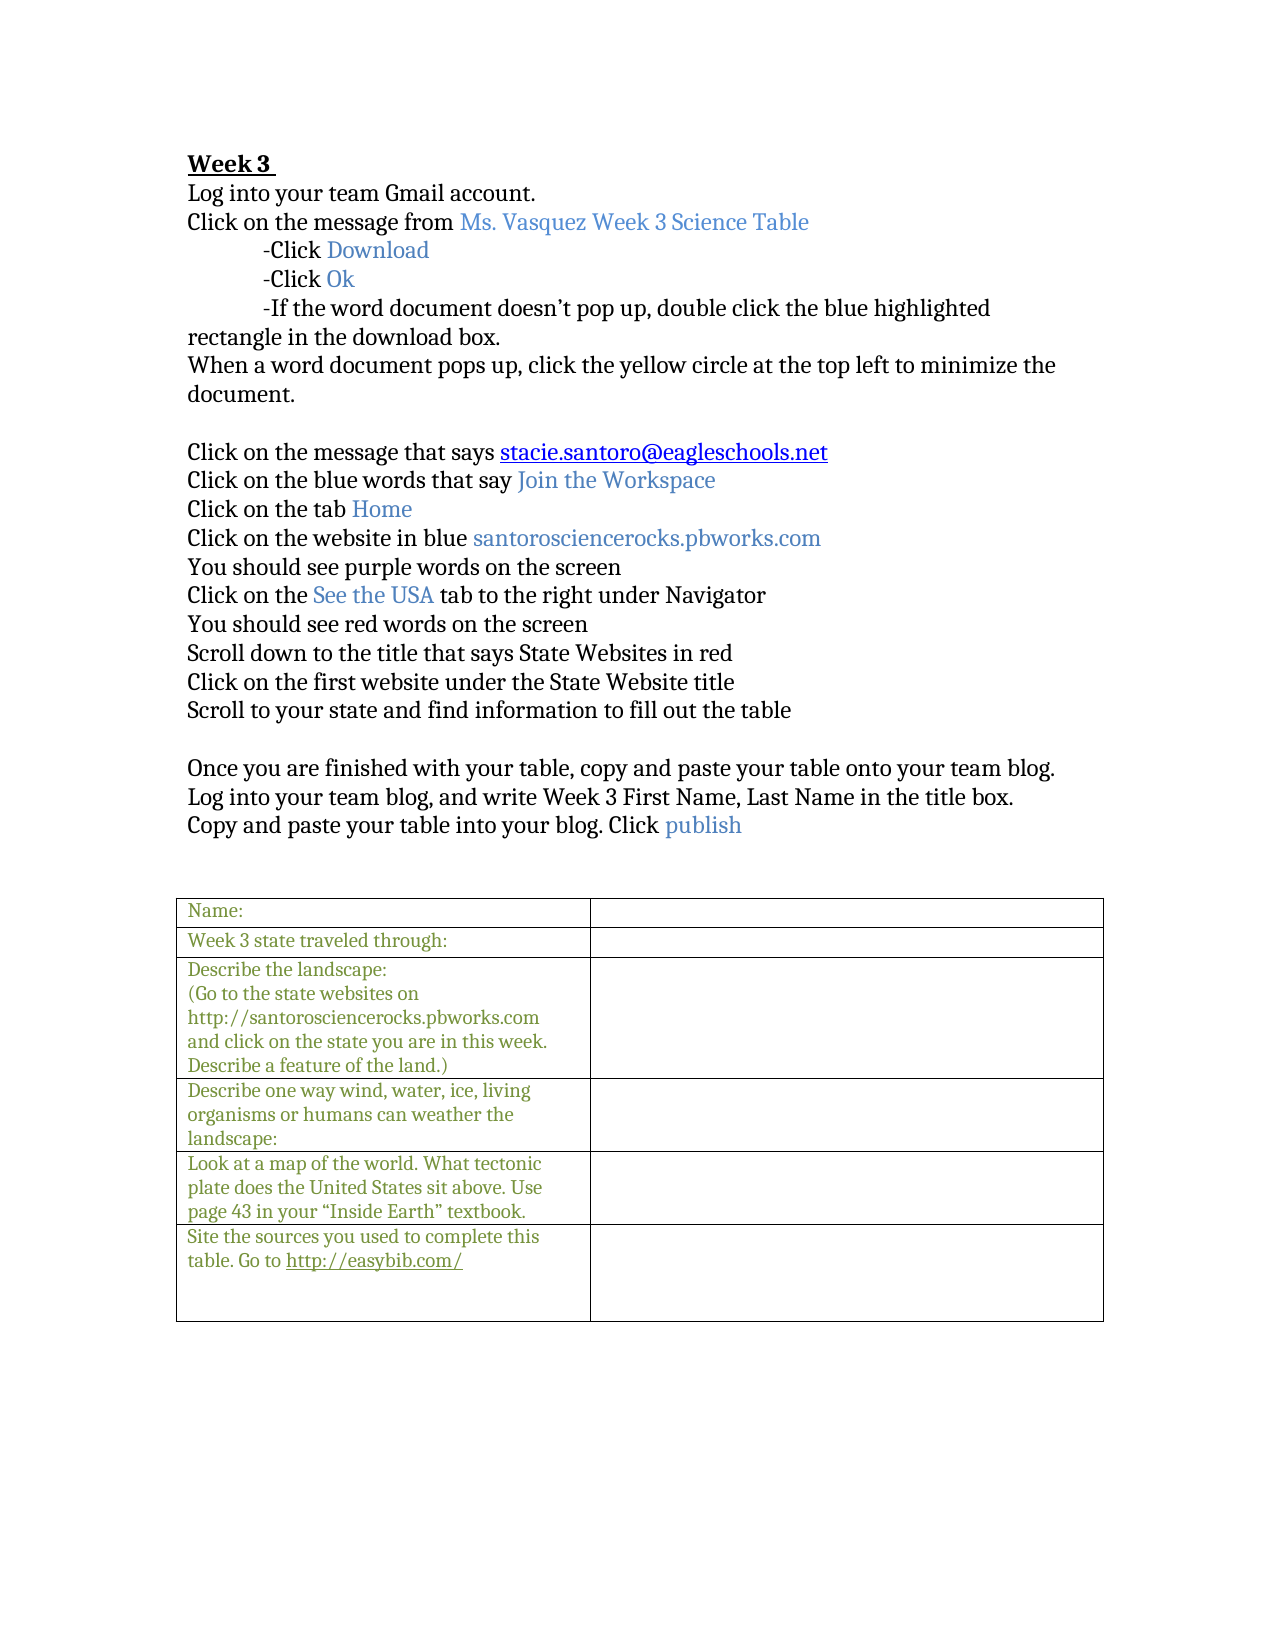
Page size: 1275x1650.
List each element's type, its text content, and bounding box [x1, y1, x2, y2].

text Click on the See the USA tab to the right under Navigator [187, 581, 1087, 610]
text Week 3 [187, 150, 1087, 179]
table_cell [591, 1079, 1103, 1151]
text Copy and paste your table into your blog. Click publish [187, 811, 1087, 840]
text Click on the message that says stacie.santoro@eagleschools.net [187, 437, 1087, 466]
text Click on the blue words that say Join the Workspace [187, 466, 1087, 495]
table_cell [591, 1225, 1103, 1321]
text You should see purple words on the screen [187, 552, 1087, 581]
text -If the word document doesn’t pop up, double click the blue highlighted rectangle in the download box. [187, 294, 1087, 351]
table_header Name: [177, 899, 590, 927]
table_cell [591, 928, 1103, 957]
text Log into your team blog, and write Week 3 First Name, Last Name in the title box. [187, 782, 1087, 811]
text Once you are finished with your table, copy and paste your table onto your team blog. [187, 754, 1087, 782]
text You should see red words on the screen [187, 610, 1087, 639]
text Log into your team Gmail account. [187, 179, 1087, 207]
text Scroll to your state and find information to fill out the table [187, 696, 1087, 725]
table_cell [591, 1152, 1103, 1224]
table_cell [591, 958, 1103, 1078]
text Click on the message from Ms. Vasquez Week 3 Science Table [187, 207, 1087, 236]
table_cell Describe one way wind, water, ice, living organisms or humans can weather the landscape: [177, 1079, 590, 1151]
text Click on the website in blue santorosciencerocks.pbworks.com [187, 524, 1087, 552]
text Click on the first website under the State Website title [187, 667, 1087, 696]
text -Click Download [187, 236, 1087, 265]
table_cell Site the sources you used to complete this table. Go to http://easybib.com/ [177, 1225, 590, 1321]
text When a word document pops up, click the yellow circle at the top left to minimize the document. [187, 351, 1087, 409]
table_cell Describe the landscape: (Go to the state websites on http://santorosciencerocks.pbworks.com and click on the state you are in this week. Describe a feature of the land.) [177, 958, 590, 1078]
table_cell Week 3 state traveled through: [177, 928, 590, 957]
table_cell Look at a map of the world. What tectonic plate does the United States sit above. Use page 43 in your “Inside Earth” textbook. [177, 1152, 590, 1224]
text Click on the tab Home [187, 495, 1087, 524]
text -Click Ok [187, 265, 1087, 294]
table_header [591, 899, 1103, 927]
text Scroll down to the title that says State Websites in red [187, 639, 1087, 667]
